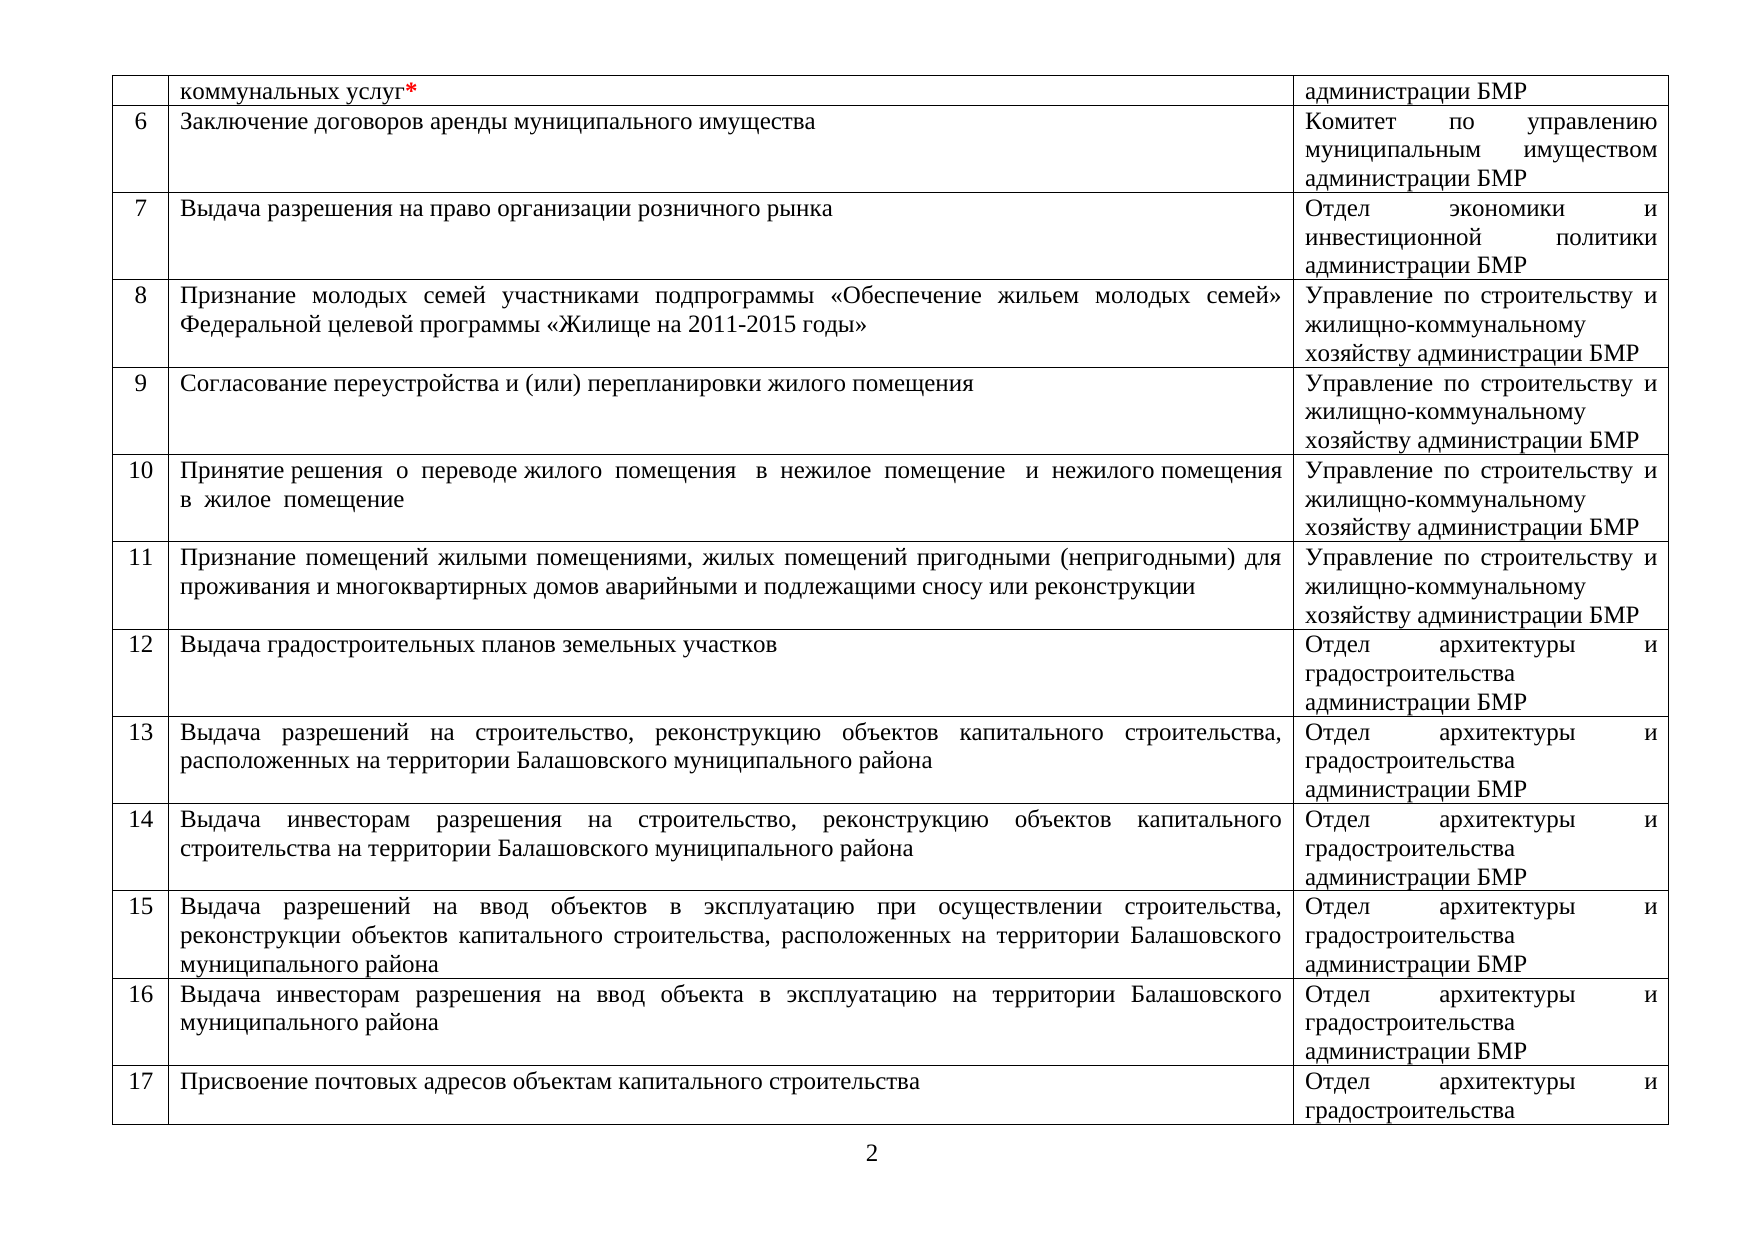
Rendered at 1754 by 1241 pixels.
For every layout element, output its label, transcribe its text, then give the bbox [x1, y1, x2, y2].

table_cell Согласование переустройства и (или) перепланировки жилого помещения [169, 368, 1293, 454]
table_cell 5 [113, 76, 168, 105]
table_cell Управление по строительству и жилищно-коммунальному хозяйству администрации БМР [1294, 280, 1668, 367]
table_cell 10 [113, 455, 168, 541]
table_cell Отдел архитектуры и градостроительства администрации БМР [1294, 804, 1668, 890]
table_cell Выдача разрешений на строительство, реконструкцию объектов капитального строительства, расположенных на территории Балашовского муниципального района [169, 717, 1293, 803]
table_cell 9 [113, 368, 168, 454]
table_cell 14 [113, 804, 168, 890]
table_cell 8 [113, 280, 168, 367]
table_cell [1294, 1066, 1668, 1123]
table_cell 17 [113, 1066, 168, 1123]
table_cell 7 [113, 193, 168, 279]
table_cell Управление по строительству и жилищно-коммунальному хозяйству администрации БМР [1294, 455, 1668, 541]
table_cell 12 [113, 630, 168, 716]
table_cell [169, 1066, 1293, 1123]
table_cell Выдача разрешений на ввод объектов в эксплуатацию при осуществлении строительства, реконструкции объектов капитального строительства, расположенных на территории Балашовского муниципального района [169, 891, 1293, 978]
table_cell 6 [113, 106, 168, 192]
table_cell 11 [113, 542, 168, 628]
table_cell Заключение договоров аренды муниципального имущества [169, 106, 1293, 192]
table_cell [1294, 979, 1668, 1065]
table_cell Выдача градостроительных планов земельных участков [169, 630, 1293, 716]
table_cell Выдача инвесторам разрешения на строительство, реконструкцию объектов капитального строительства на территории Балашовского муниципального района [169, 804, 1293, 890]
table_cell Выдача инвесторам разрешения на ввод объекта в эксплуатацию на территории Балашовского муниципального района [169, 979, 1293, 1065]
table_cell Выдача разрешения на право организации розничного рынка [169, 193, 1293, 279]
table_cell Принятие решения о переводе жилого помещения в нежилое помещение и нежилого помещения в жилое помещение [169, 455, 1293, 541]
table_cell Комитет по управлению муниципальным имуществом администрации БМР [1294, 106, 1668, 192]
table_cell Признание молодых семей участниками подпрограммы «Обеспечение жильем молодых семей» Федеральной целевой программы «Жилище на 2011-2015 годы» [169, 280, 1293, 367]
table_cell Управление по строительству и жилищно-коммунальному хозяйству администрации БМР [1294, 368, 1668, 454]
table_cell Управление по строительству и жилищно-коммунальному хозяйству администрации БМР [1294, 542, 1668, 628]
table_cell 13 [113, 717, 168, 803]
table_cell 15 [113, 891, 168, 978]
table_cell Признание помещений жилыми помещениями, жилых помещений пригодными (непригодными) для проживания и многоквартирных домов аварийными и подлежащими сносу или реконструкции [169, 542, 1293, 628]
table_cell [169, 76, 1293, 105]
table_cell Отдел архитектуры и градостроительства администрации БМР [1294, 717, 1668, 803]
table_cell Отдел архитектуры и градостроительства администрации БМР [1294, 630, 1668, 716]
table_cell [1294, 76, 1668, 105]
table_cell Отдел архитектуры и градостроительства администрации БМР [1294, 891, 1668, 978]
table_cell Отдел экономики и инвестиционной политики администрации БМР [1294, 193, 1668, 279]
table_cell 16 [113, 979, 168, 1065]
